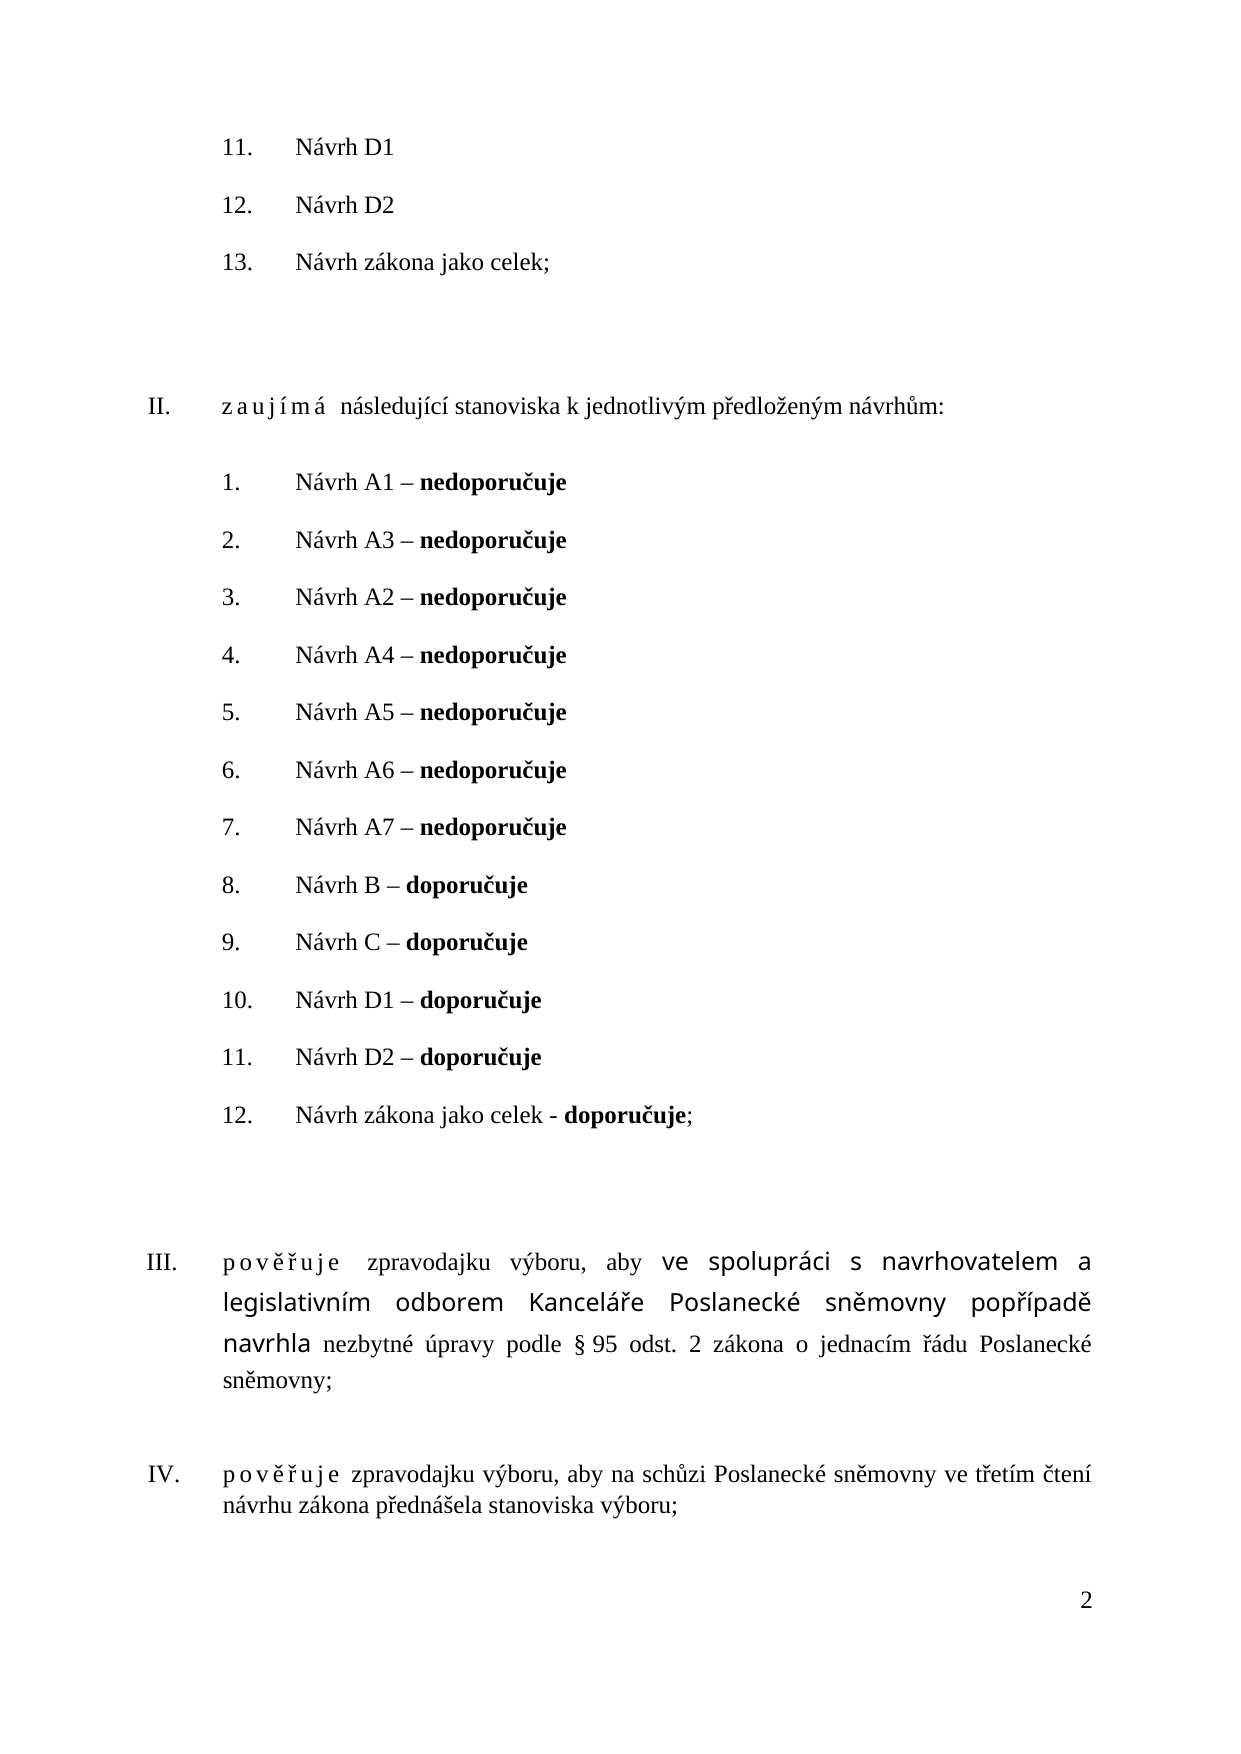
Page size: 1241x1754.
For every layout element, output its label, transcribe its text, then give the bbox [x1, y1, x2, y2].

text 6. Návrh A6 – nedoporučuje [222, 755, 1092, 784]
text 12. Návrh D2 [148, 190, 1092, 218]
text 7. Návrh A7 – nedoporučuje [222, 812, 1092, 841]
text III. pověřuje zpravodajku výboru, aby ve spolupráci s navrhovatelem a legislativním odborem Kanceláře Poslanecké sněmovny popřípadě navrhla nezbytné úpravy podle § 95 odst. 2 zákona o jednacím řádu Poslanecké sněmovny; [146, 1244, 1092, 1394]
text 11. Návrh D1 [222, 132, 1092, 161]
text 8. Návrh B – doporučuje [222, 870, 1092, 899]
text 1. Návrh A1 – nedoporučuje [222, 467, 1092, 496]
text II. zaujímá následující stanoviska k jednotlivým předloženým návrhům: [148, 391, 1092, 420]
text 11. Návrh D2 – doporučuje [148, 1042, 1092, 1071]
text 10. Návrh D1 – doporučuje [222, 985, 1092, 1014]
text 13. Návrh zákona jako celek; [222, 247, 1092, 276]
text 3. Návrh A2 – nedoporučuje [222, 582, 1092, 611]
text 9. Návrh C – doporučuje [222, 927, 1092, 956]
text 4. Návrh A4 – nedoporučuje [222, 640, 1092, 669]
text 2. Návrh A3 – nedoporučuje [222, 525, 1092, 554]
text 5. Návrh A5 – nedoporučuje [222, 697, 1092, 726]
text 12. Návrh zákona jako celek - doporučuje; [222, 1100, 1092, 1129]
text IV. pověřuje zpravodajku výboru, aby na schůzi Poslanecké sněmovny ve třetím čtení návrhu zákona přednášela stanoviska výboru; [148, 1459, 1092, 1519]
